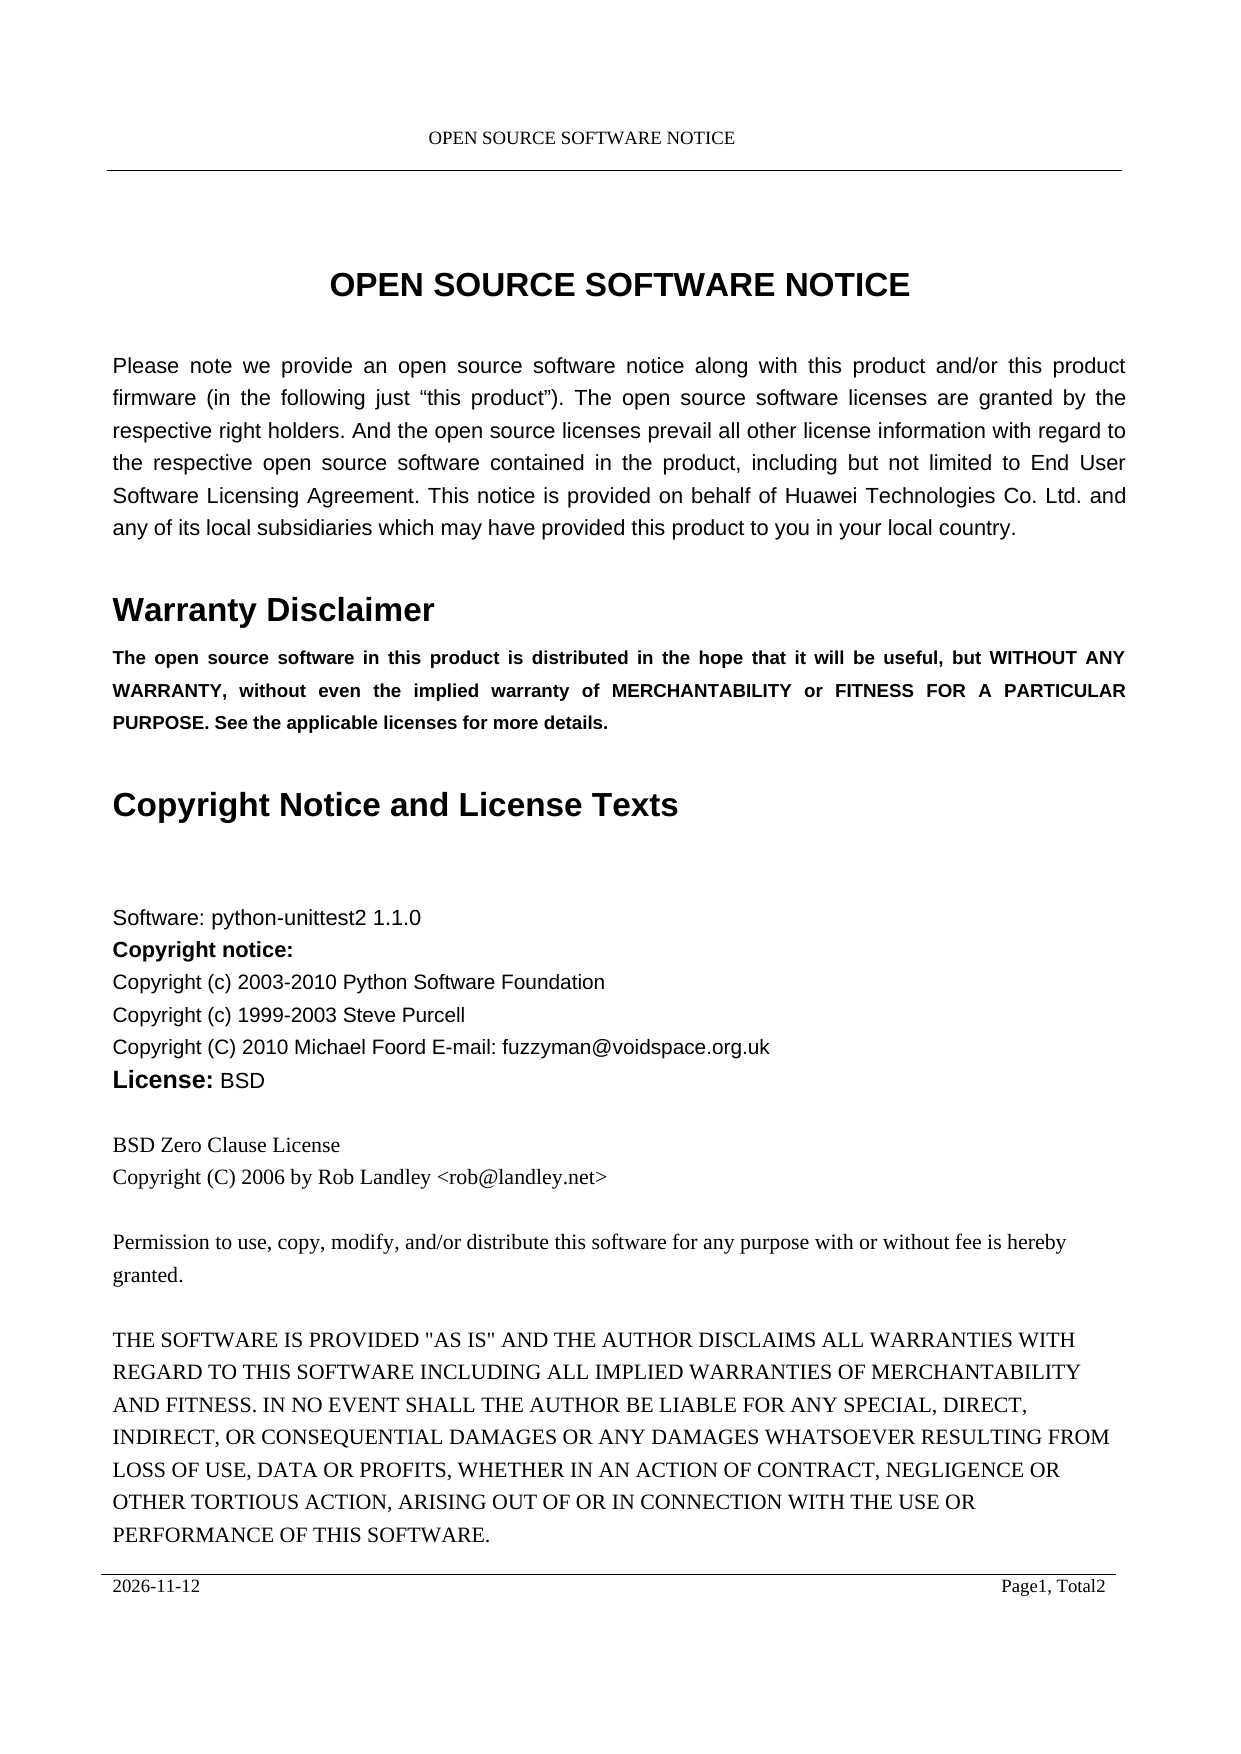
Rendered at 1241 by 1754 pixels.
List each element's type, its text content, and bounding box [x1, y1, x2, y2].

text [112, 1063, 1128, 1551]
text Copyright (c) 2003-2010 Python Software Foundation [112, 966, 1128, 998]
text Copyright Notice and License Texts [112, 771, 1128, 836]
text Copyright notice: [112, 933, 1128, 966]
text Copyright (C) 2010 Michael Foord E-mail: fuzzyman@voidspace.org.uk [112, 1031, 1128, 1063]
text Please note we provide an open source software notice along with this product and/or this product firmware (in the following just “this product”). The open source software licenses are granted by the respective right holders. And the open source licenses prevail all other license information with regard to the respective open source software contained in the product, including but not limited to End User Software Licensing Agreement. This notice is provided on behalf of Huawei Technologies Co. Ltd. and any of its local subsidiaries which may have provided this product to you in your local country. [112, 349, 1128, 544]
text Software: python-unittest2 1.1.0 [112, 901, 1128, 933]
text OPEN SOURCE SOFTWARE NOTICE [112, 251, 1128, 316]
text Copyright (c) 1999-2003 Steve Purcell [112, 998, 1128, 1031]
text Warranty Disclaimer [112, 576, 1128, 641]
text The open source software in this product is distributed in the hope that it will be useful, but WITHOUT ANY WARRANTY, without even the implied warranty of MERCHANTABILITY or FITNESS FOR A PARTICULAR PURPOSE. See the applicable licenses for more details. [112, 641, 1128, 739]
